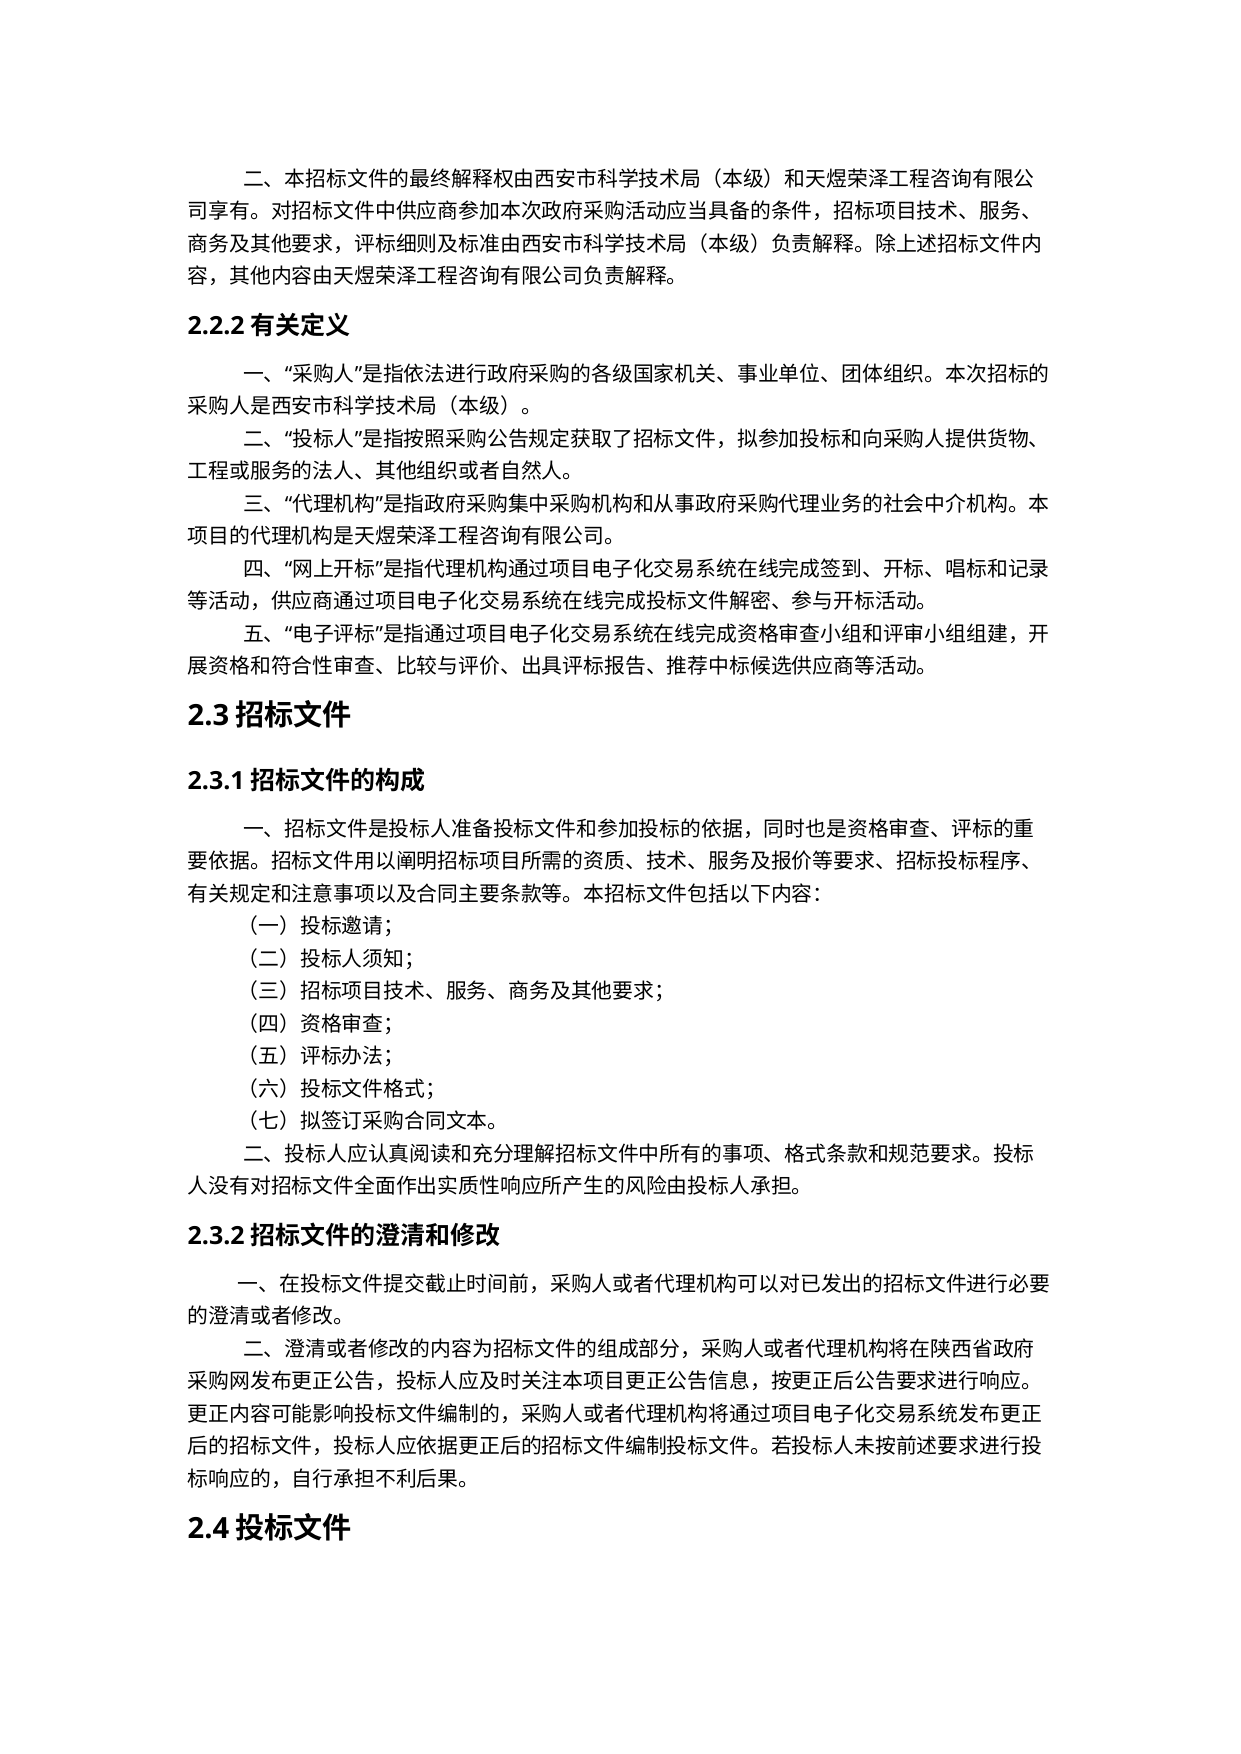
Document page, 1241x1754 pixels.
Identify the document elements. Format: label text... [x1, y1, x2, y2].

text 2.4投标文件 [187, 1494, 1053, 1559]
text 一、招标文件是投标人准备投标文件和参加投标的依据，同时也是资格审查、评标的重要依据。招标文件用以阐明招标项目所需的资质、技术、服务及报价等要求、招标投标程序、有关规定和注意事项以及合同主要条款等。本招标文件包括以下内容： [187, 812, 1053, 909]
text 2.2.2有关定义 [187, 292, 1053, 357]
text （三）招标项目技术、服务、商务及其他要求； [187, 974, 1053, 1007]
text 一、“采购人”是指依法进行政府采购的各级国家机关、事业单位、团体组织。本次招标的采购人是西安市科学技术局（本级）。 [187, 357, 1053, 422]
text （七）拟签订采购合同文本。 [187, 1104, 1053, 1137]
text （二）投标人须知； [187, 942, 1053, 974]
text 二、投标人应认真阅读和充分理解招标文件中所有的事项、格式条款和规范要求。投标人没有对招标文件全面作出实质性响应所产生的风险由投标人承担。 [187, 1137, 1053, 1202]
text （五）评标办法； [187, 1039, 1053, 1072]
text 四、“网上开标”是指代理机构通过项目电子化交易系统在线完成签到、开标、唱标和记录等活动，供应商通过项目电子化交易系统在线完成投标文件解密、参与开标活动。 [187, 552, 1053, 617]
text 2.3.2招标文件的澄清和修改 [187, 1202, 1053, 1267]
text 二、本招标文件的最终解释权由西安市科学技术局（本级）和天煜荣泽工程咨询有限公司享有。对招标文件中供应商参加本次政府采购活动应当具备的条件，招标项目技术、服务、商务及其他要求，评标细则及标准由西安市科学技术局（本级）负责解释。除上述招标文件内容，其他内容由天煜荣泽工程咨询有限公司负责解释。 [187, 162, 1053, 292]
text 五、“电子评标”是指通过项目电子化交易系统在线完成资格审查小组和评审小组组建，开展资格和符合性审查、比较与评价、出具评标报告、推荐中标候选供应商等活动。 [187, 617, 1053, 682]
text 一、在投标文件提交截止时间前，采购人或者代理机构可以对已发出的招标文件进行必要的澄清或者修改。 [187, 1267, 1053, 1332]
text 2.3招标文件 [187, 682, 1053, 747]
text 2.3.1招标文件的构成 [187, 747, 1053, 812]
text （六）投标文件格式； [187, 1072, 1053, 1104]
text （四）资格审查； [187, 1007, 1053, 1039]
text 二、“投标人”是指按照采购公告规定获取了招标文件，拟参加投标和向采购人提供货物、工程或服务的法人、其他组织或者自然人。 [187, 422, 1053, 487]
text 三、“代理机构”是指政府采购集中采购机构和从事政府采购代理业务的社会中介机构。本项目的代理机构是天煜荣泽工程咨询有限公司。 [187, 487, 1053, 552]
text 二、澄清或者修改的内容为招标文件的组成部分，采购人或者代理机构将在陕西省政府采购网发布更正公告，投标人应及时关注本项目更正公告信息，按更正后公告要求进行响应。更正内容可能影响投标文件编制的，采购人或者代理机构将通过项目电子化交易系统发布更正后的招标文件，投标人应依据更正后的招标文件编制投标文件。若投标人未按前述要求进行投标响应的，自行承担不利后果。 [187, 1332, 1053, 1494]
text （一）投标邀请； [187, 909, 1053, 942]
